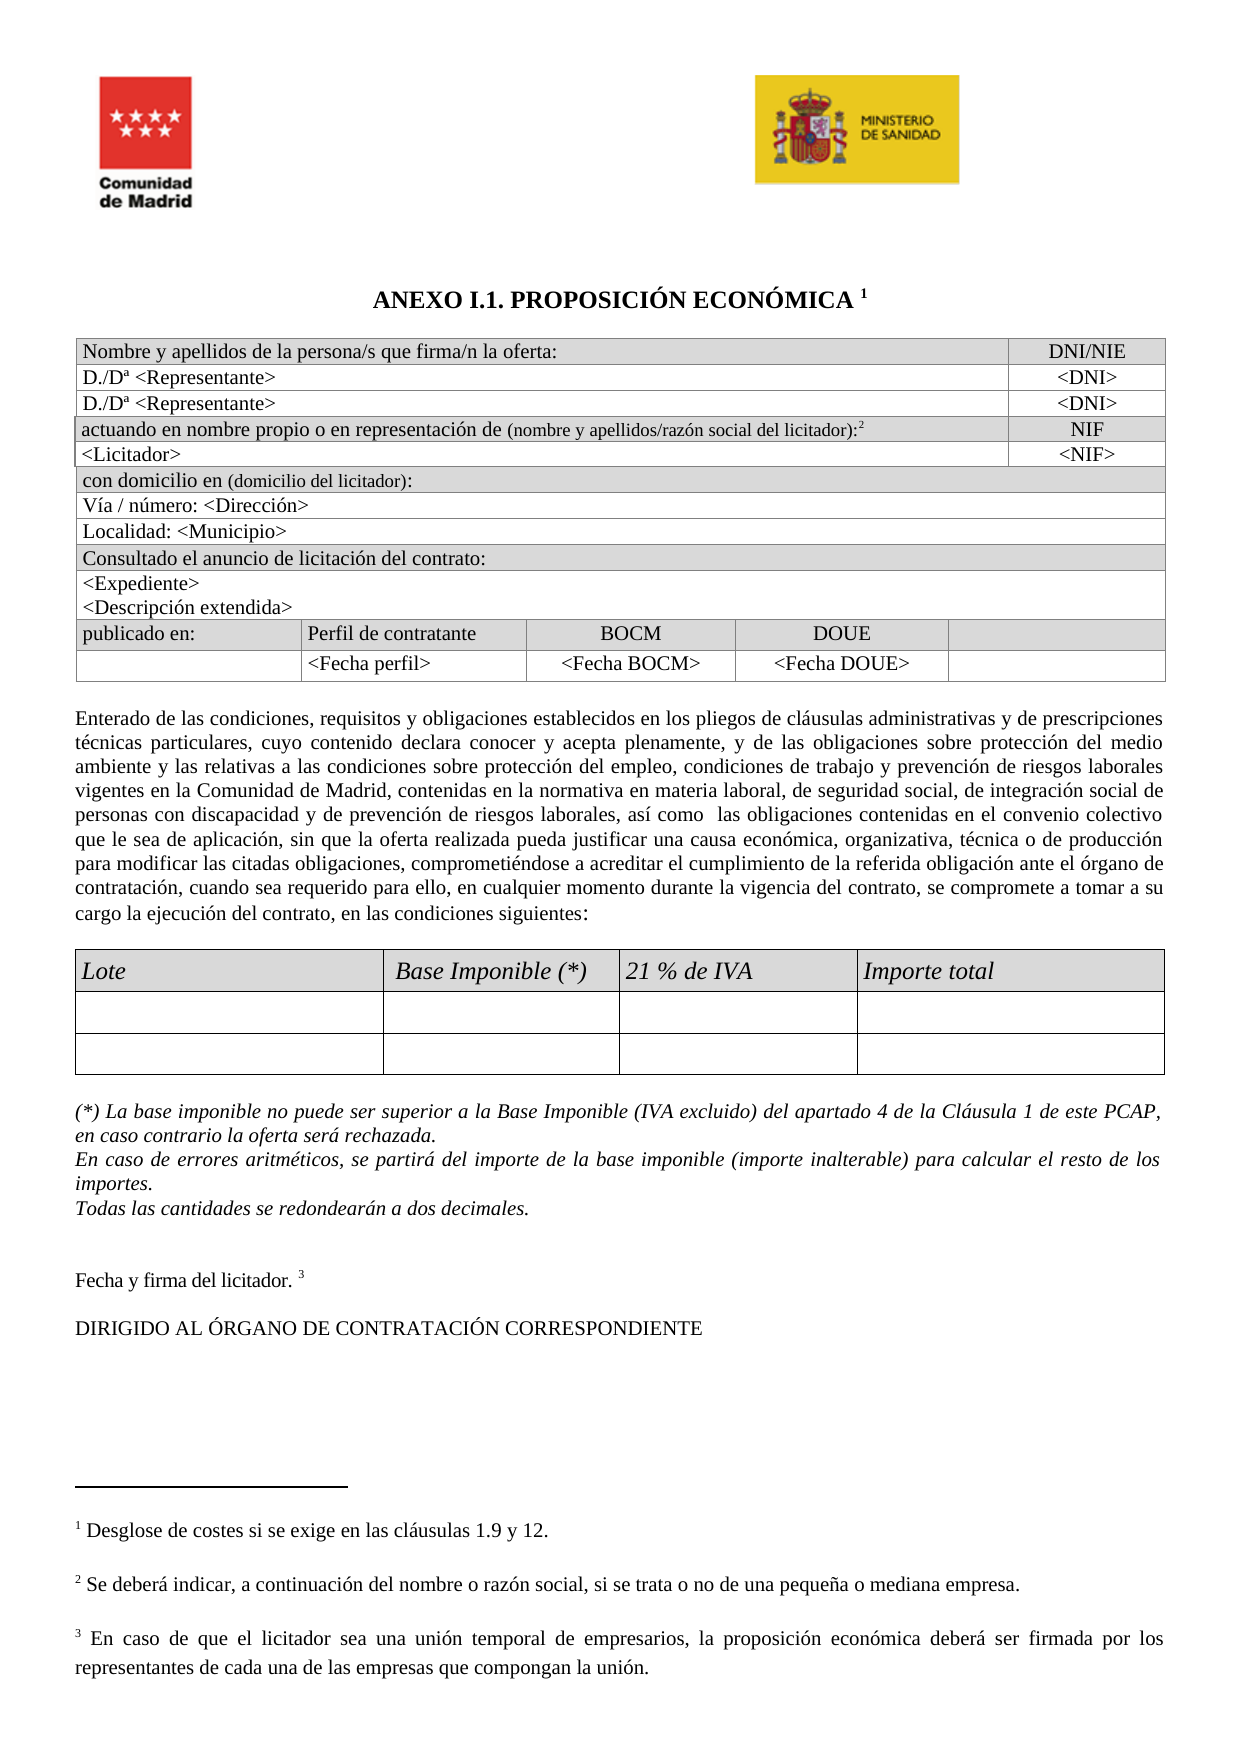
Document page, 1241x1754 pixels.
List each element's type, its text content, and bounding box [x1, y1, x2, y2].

table_cell [76, 992, 383, 1032]
text DIRIGIDO AL ÓRGANO DE CONTRATACIÓN CORRESPONDIENTE [75, 1316, 1165, 1340]
table_cell [620, 1034, 857, 1074]
table_cell actuando en nombre propio o en representación de (nombre y apellidos/razón social del licitador): [76, 417, 1008, 441]
table_cell DOUE [736, 620, 948, 650]
table_header Importe total [858, 950, 1164, 991]
table_cell [384, 992, 619, 1032]
table_cell BOCM [527, 620, 735, 650]
table_cell [384, 1034, 619, 1074]
table_cell [620, 992, 857, 1032]
table_cell Perfil de contratante [302, 620, 526, 650]
text (*) La base imponible no puede ser superior a la Base Imponible (IVA excluido) del apartado 4 de la Cláusula 1 de este PCAP, en caso contrario la oferta será rechazada. [75, 1099, 1165, 1147]
table_header Lote [76, 950, 383, 991]
table_cell [858, 1034, 1164, 1074]
text Fecha y firma del licitador. [75, 1268, 1165, 1292]
table_cell Localidad: <Municipio> [77, 519, 1165, 544]
table_cell [949, 620, 1165, 650]
table_cell Consultado el anuncio de licitación del contrato: [77, 545, 1165, 570]
table_cell <Expediente> <Descripción extendida> [77, 571, 1165, 619]
table_header Base Imponible (*) [384, 950, 619, 991]
table_cell [949, 651, 1165, 681]
table_cell con domicilio en (domicilio del licitador): [77, 467, 1165, 492]
text Todas las cantidades se redondearán a dos decimales. [75, 1195, 1165, 1219]
picture [95, 75, 196, 210]
table_cell <Fecha perfil> [302, 651, 526, 681]
table_cell NIF [1009, 417, 1165, 441]
table_cell <DNI> [1009, 365, 1165, 390]
table_cell [76, 1034, 383, 1074]
table_cell [77, 651, 301, 681]
table_cell <DNI> [1009, 391, 1165, 416]
table_header DNI/NIE [1009, 339, 1165, 364]
table_cell <Fecha BOCM> [527, 651, 735, 681]
table_cell Vía / número: <Dirección> [77, 493, 1165, 518]
table_cell <Fecha DOUE> [736, 651, 948, 681]
text En caso de errores aritméticos, se partirá del importe de la base imponible (importe inalterable) para calcular el resto de los importes. [75, 1147, 1165, 1195]
text ANEXO I.1. PROPOSICIÓN ECONÓMICA [75, 285, 1165, 314]
table_header 21 % de IVA [620, 950, 857, 991]
table_cell <Licitador> [76, 442, 1008, 466]
table_cell [858, 992, 1164, 1032]
table_cell <NIF> [1009, 442, 1165, 466]
picture [754, 75, 961, 186]
table_cell D./Dª <Representante> [77, 391, 1008, 416]
table_header Nombre y apellidos de la persona/s que firma/n la oferta: [77, 339, 1008, 364]
table_cell D./Dª <Representante> [77, 365, 1008, 390]
table_cell publicado en: [77, 620, 301, 650]
text Enterado de las condiciones, requisitos y obligaciones establecidos en los pliegos de cláusulas administrativas y de prescripciones técnicas particulares, cuyo contenido declara conocer y acepta plenamente, y de las obligaciones sobre protección del medio ambiente y las relativas a las condiciones sobre protección del empleo, condiciones de trabajo y prevención de riesgos laborales vigentes en la Comunidad de Madrid, contenidas en la normativa en materia laboral, de seguridad social, de integración social de personas con discapacidad y de prevención de riesgos laborales, así como las obligaciones contenidas en el convenio colectivo que le sea de aplicación, sin que la oferta realizada pueda justificar una causa económica, organizativa, técnica o de producción para modificar las citadas obligaciones, comprometiéndose a acreditar el cumplimiento de la referida obligación ante el órgano de contratación, cuando sea requerido para ello, en cualquier momento durante la vigencia del contrato, se compromete a tomar a su cargo la ejecución del contrato, en las condiciones siguientes: [75, 706, 1165, 925]
